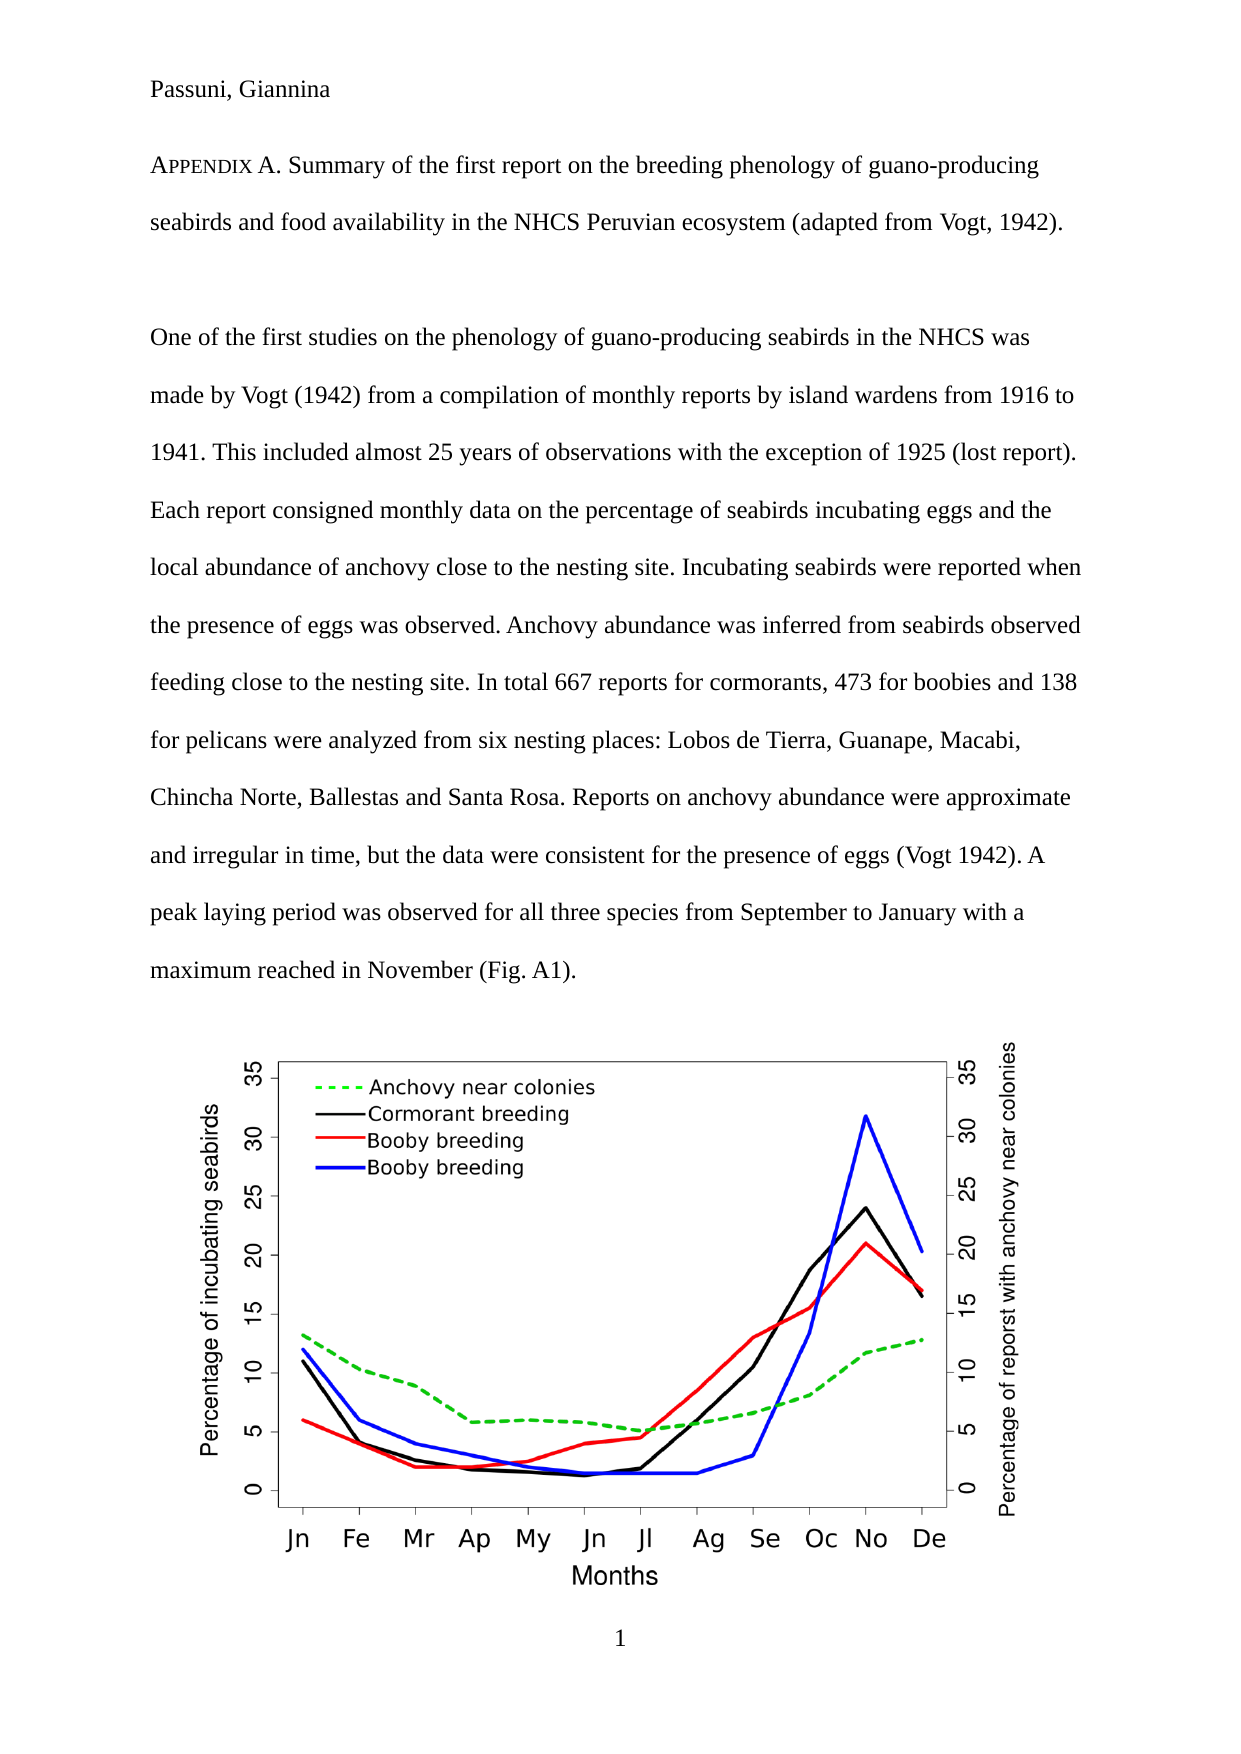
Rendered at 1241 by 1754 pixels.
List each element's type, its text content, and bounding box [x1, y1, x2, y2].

text Appendix A. Summary of the first report on the breeding phenology of guano-producing seabirds and food availability in the NHCS Peruvian ecosystem (adapted from Vogt, 1942). [150, 150, 1090, 236]
picture [200, 1041, 1019, 1585]
text One of the first studies on the phenology of guano-producing seabirds in the NHCS was made by Vogt (1942) from a compilation of monthly reports by island wardens from 1916 to 1941. This included almost 25 years of observations with the exception of 1925 (lost report). Each report consigned monthly data on the percentage of seabirds incubating eggs and the local abundance of anchovy close to the nesting site. Incubating seabirds were reported when the presence of eggs was observed. Anchovy abundance was inferred from seabirds observed feeding close to the nesting site. In total 667 reports for cormorants, 473 for boobies and 138 for pelicans were analyzed from six nesting places: Lobos de Tierra, Guanape, Macabi, Chincha Norte, Ballestas and Santa Rosa. Reports on anchovy abundance were approximate and irregular in time, but the data were consistent for the presence of eggs (Vogt 1942). A peak laying period was observed for all three species from September to January with a maximum reached in November (Fig. A1). [150, 322, 1090, 984]
